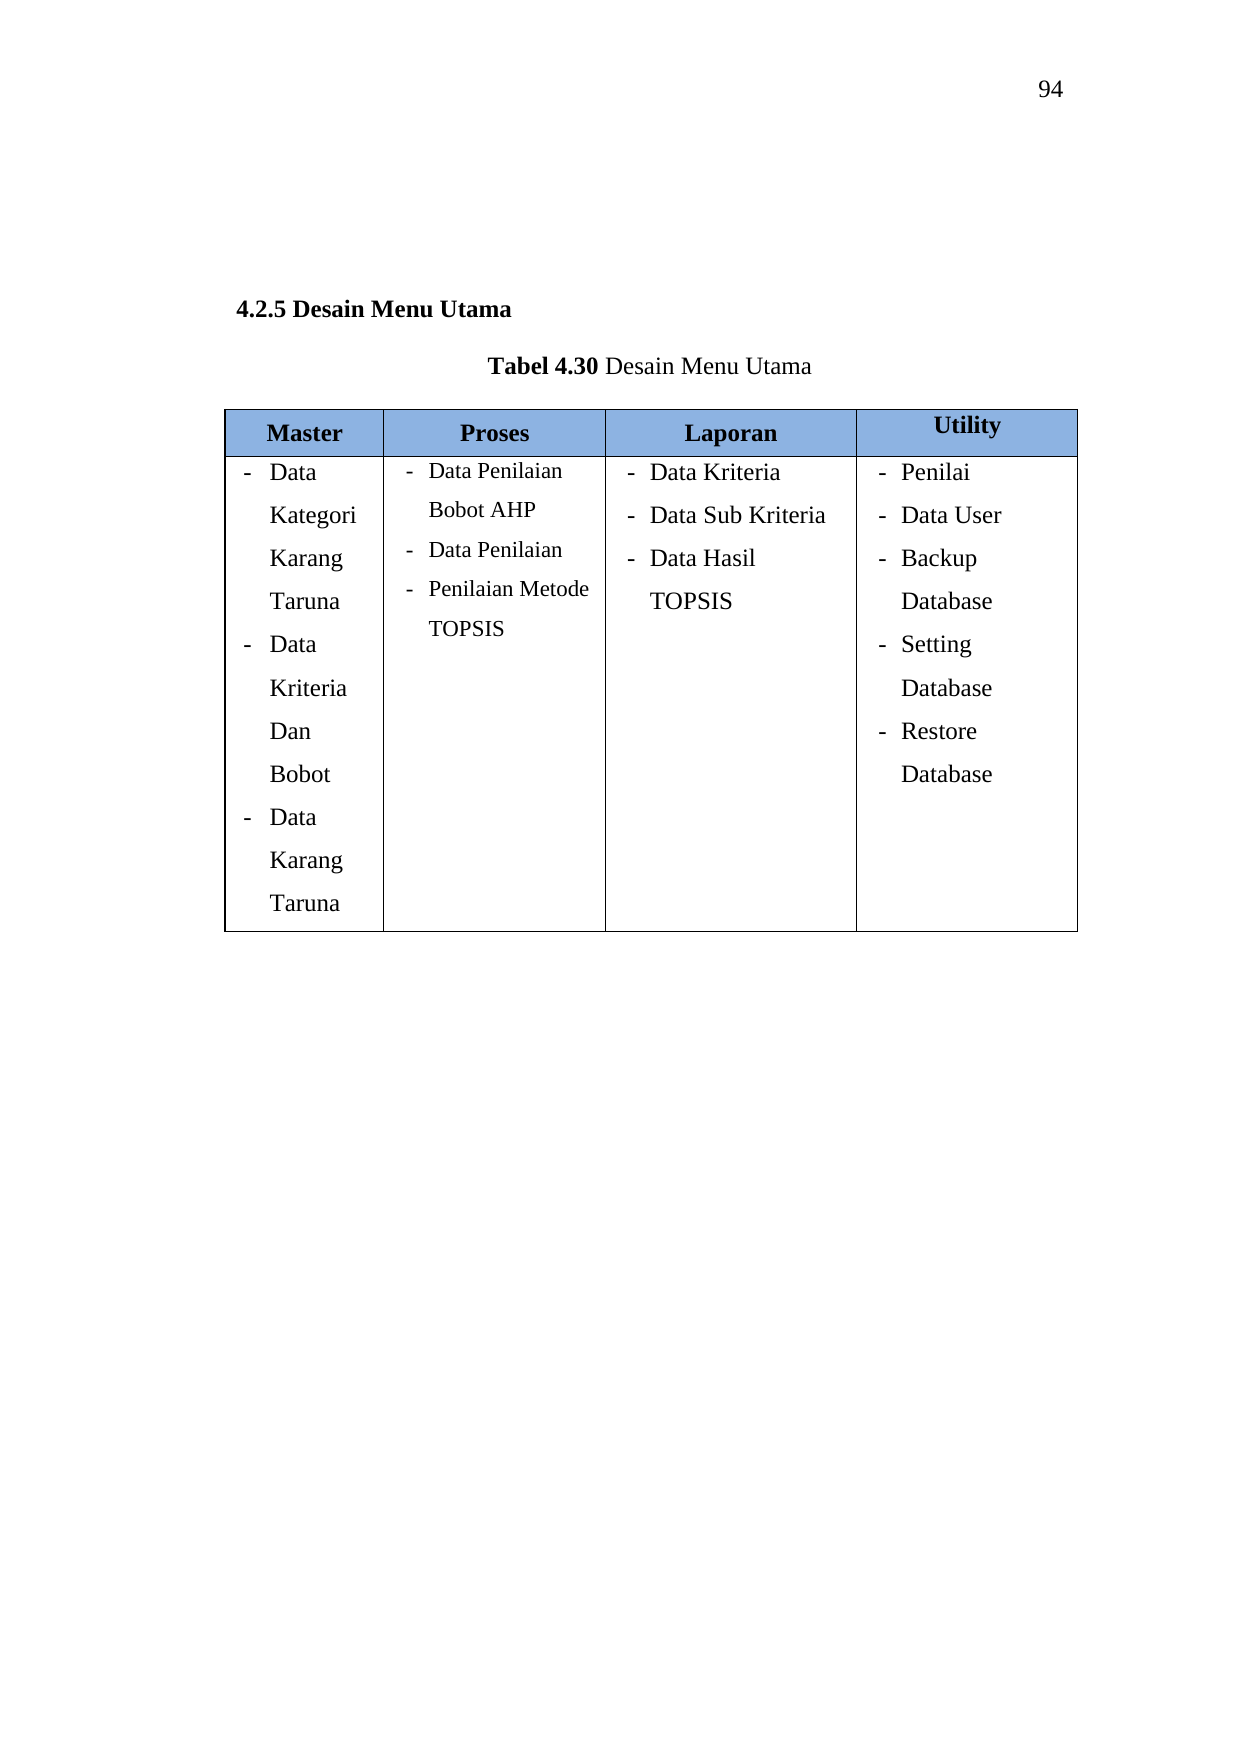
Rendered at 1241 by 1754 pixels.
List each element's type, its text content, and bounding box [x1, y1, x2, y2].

table_cell Data Kategori Karang Taruna Data Kriteria Dan Bobot Data Karang Taruna [226, 457, 383, 931]
table_header Master [226, 410, 383, 456]
table_header Proses [384, 410, 605, 456]
text Tabel 4.30 Desain Menu Utama [236, 351, 1063, 380]
table_cell Data Penilaian Bobot AHP Data Penilaian Penilaian Metode TOPSIS [384, 457, 605, 931]
table_header Laporan [606, 410, 856, 456]
table_header Utility [857, 410, 1077, 456]
table_cell Penilai Data User Backup Database Setting Database Restore Database [857, 457, 1077, 931]
text 4.2.5 Desain Menu Utama [236, 294, 1063, 322]
table_cell Data Kriteria Data Sub Kriteria Data Hasil TOPSIS [606, 457, 856, 931]
